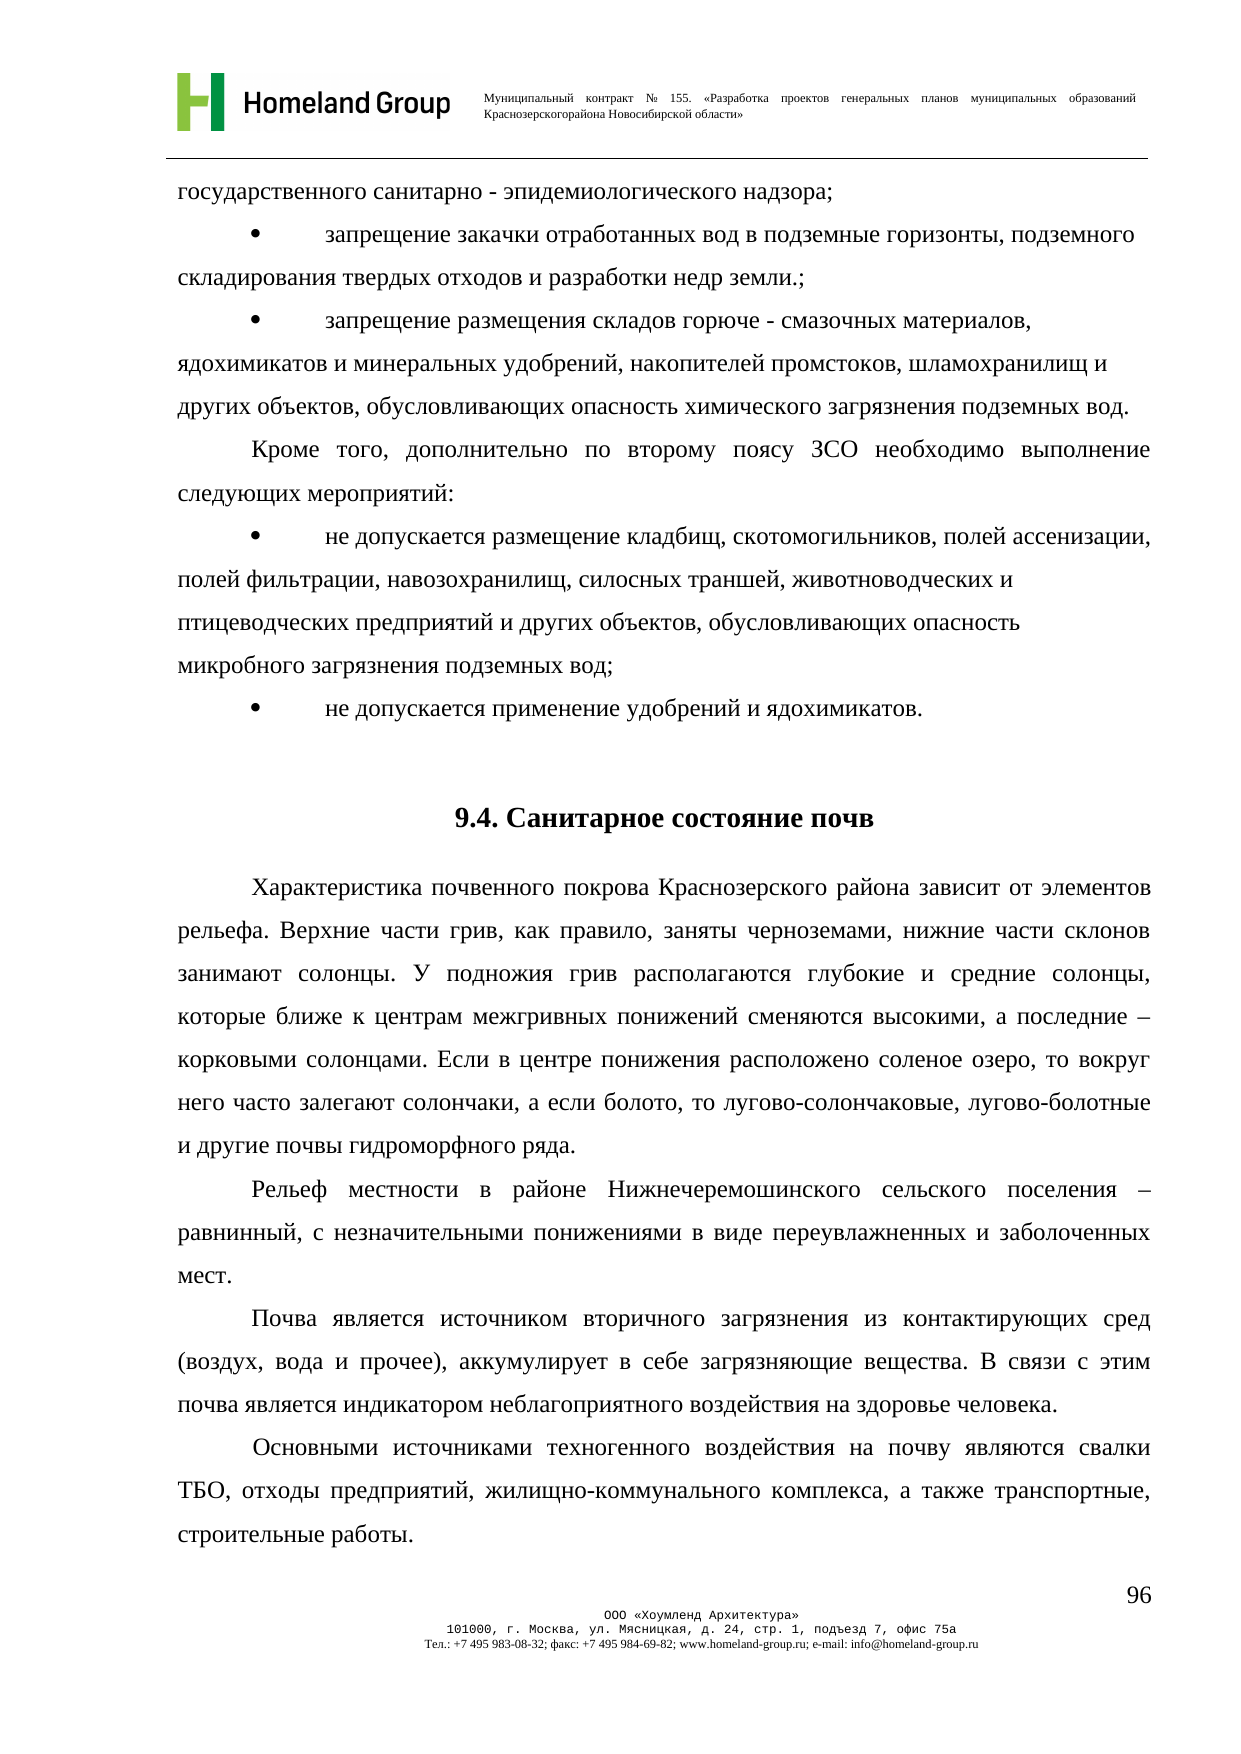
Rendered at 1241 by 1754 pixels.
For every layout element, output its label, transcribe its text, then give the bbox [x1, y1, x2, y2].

list запрещение размещения складов горюче - смазочных материалов, ядохимикатов и минеральных удобрений, накопителей промстоков, шламохранилищ и других объектов, обусловливающих опасность химического загрязнения подземных вод. [177, 305, 1152, 420]
subtitle 9.4. Санитарное состояние почв [177, 800, 1152, 834]
text Рельеф местности в районе Нижнечеремошинского сельского поселения – равнинный, с незначительными понижениями в виде переувлажненных и заболоченных мест. [177, 1174, 1152, 1289]
text Кроме того, дополнительно по второму поясу ЗСО необходимо выполнение следующих мероприятий: [177, 434, 1152, 506]
text Почва является источником вторичного загрязнения из контактирующих сред (воздух, вода и прочее), аккумулирует в себе загрязняющие вещества. В связи с этим почва является индикатором неблагоприятного воздействия на здоровье человека. [177, 1303, 1152, 1418]
list не допускается размещение кладбищ, скотомогильников, полей ассенизации, полей фильтрации, навозохранилищ, силосных траншей, животноводческих и птицеводческих предприятий и других объектов, обусловливающих опасность микробного загрязнения подземных вод; [177, 521, 1152, 679]
list не допускается применение удобрений и ядохимикатов. [177, 693, 1152, 722]
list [177, 176, 1152, 204]
list запрещение закачки отработанных вод в подземные горизонты, подземного складирования твердых отходов и разработки недр земли.; [177, 219, 1152, 291]
picture [177, 73, 450, 131]
text Характеристика почвенного покрова Краснозерского района зависит от элементов рельефа. Верхние части грив, как правило, заняты черноземами, нижние части склонов занимают солонцы. У подножия грив располагаются глубокие и средние солонцы, которые ближе к центрам межгривных понижений сменяются высокими, а последние – корковыми солонцами. Если в центре понижения расположено соленое озеро, то вокруг него часто залегают солончаки, а если болото, то лугово-солончаковые, лугово-болотные и другие почвы гидроморфного ряда. [177, 872, 1152, 1159]
text Основными источниками техногенного воздействия на почву являются свалки ТБО, отходы предприятий, жилищно-коммунального комплекса, а также транспортные, строительные работы. [177, 1432, 1152, 1547]
